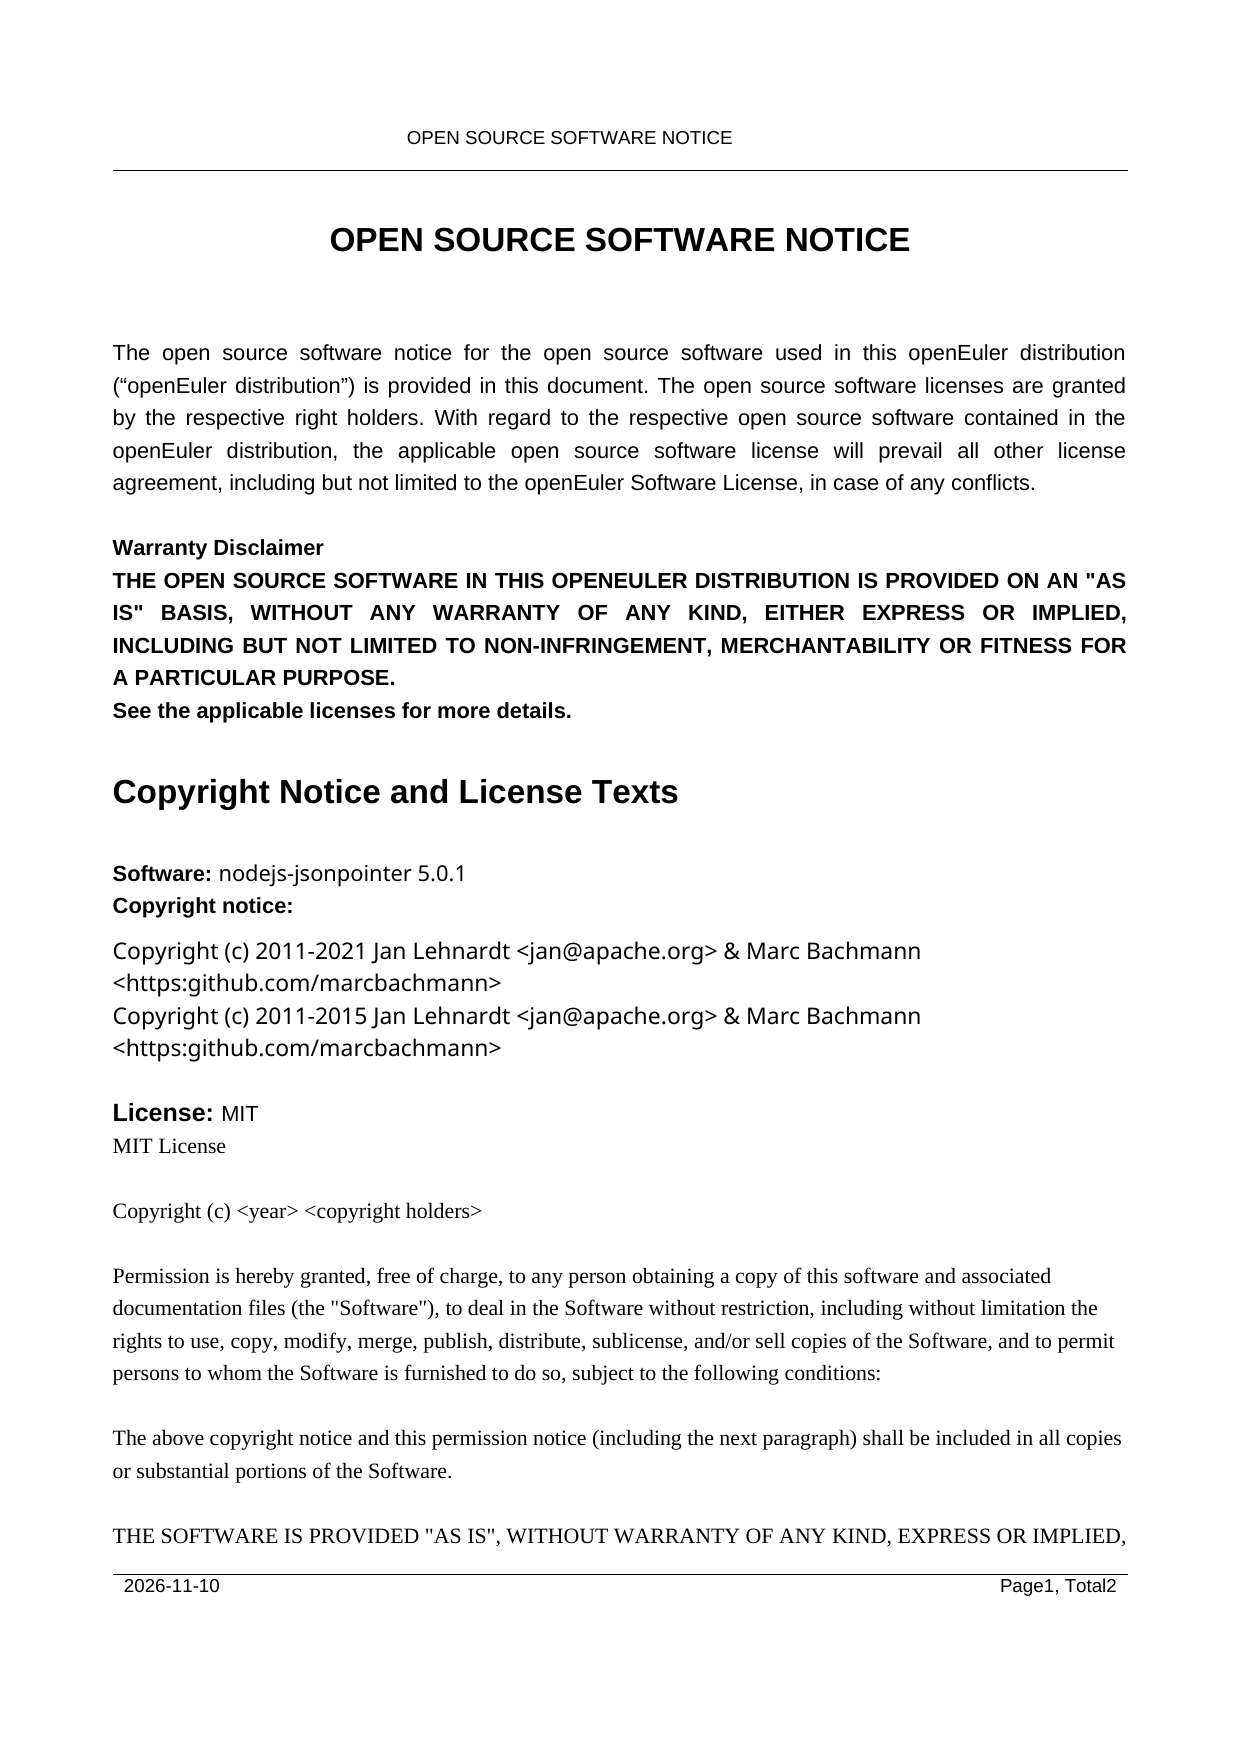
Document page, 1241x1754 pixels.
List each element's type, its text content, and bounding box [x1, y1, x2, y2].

text Copyright Notice and License Texts [112, 759, 1128, 824]
text The open source software notice for the open source software used in this openEuler distribution (“openEuler distribution”) is provided in this document. The open source software licenses are granted by the respective right holders. With regard to the respective open source software contained in the openEuler distribution, the applicable open source software license will prevail all other license agreement, including but not limited to the openEuler Software License, in case of any conflicts. [112, 336, 1128, 499]
text Copyright (c) 2011-2021 Jan Lehnardt <jan@apache.org> & Marc Bachmann <https:github.com/marcbachmann> Copyright (c) 2011-2015 Jan Lehnardt <jan@apache.org> & Marc Bachmann <https:github.com/marcbachmann> [112, 934, 1128, 1096]
text OPEN SOURCE SOFTWARE NOTICE [112, 206, 1128, 271]
text Copyright notice: [112, 889, 1128, 921]
title Software: nodejs-jsonpointer 5.0.1 [112, 856, 1128, 889]
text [112, 1129, 1128, 1551]
text License: MIT [112, 1096, 1128, 1129]
text Warranty Disclaimer [112, 531, 1128, 564]
text THE OPEN SOURCE SOFTWARE IN THIS OPENEULER DISTRIBUTION IS PROVIDED ON AN "AS IS" BASIS, WITHOUT ANY WARRANTY OF ANY KIND, EITHER EXPRESS OR IMPLIED, INCLUDING BUT NOT LIMITED TO NON-INFRINGEMENT, MERCHANTABILITY OR FITNESS FOR A PARTICULAR PURPOSE. See the applicable licenses for more details. [112, 564, 1128, 726]
